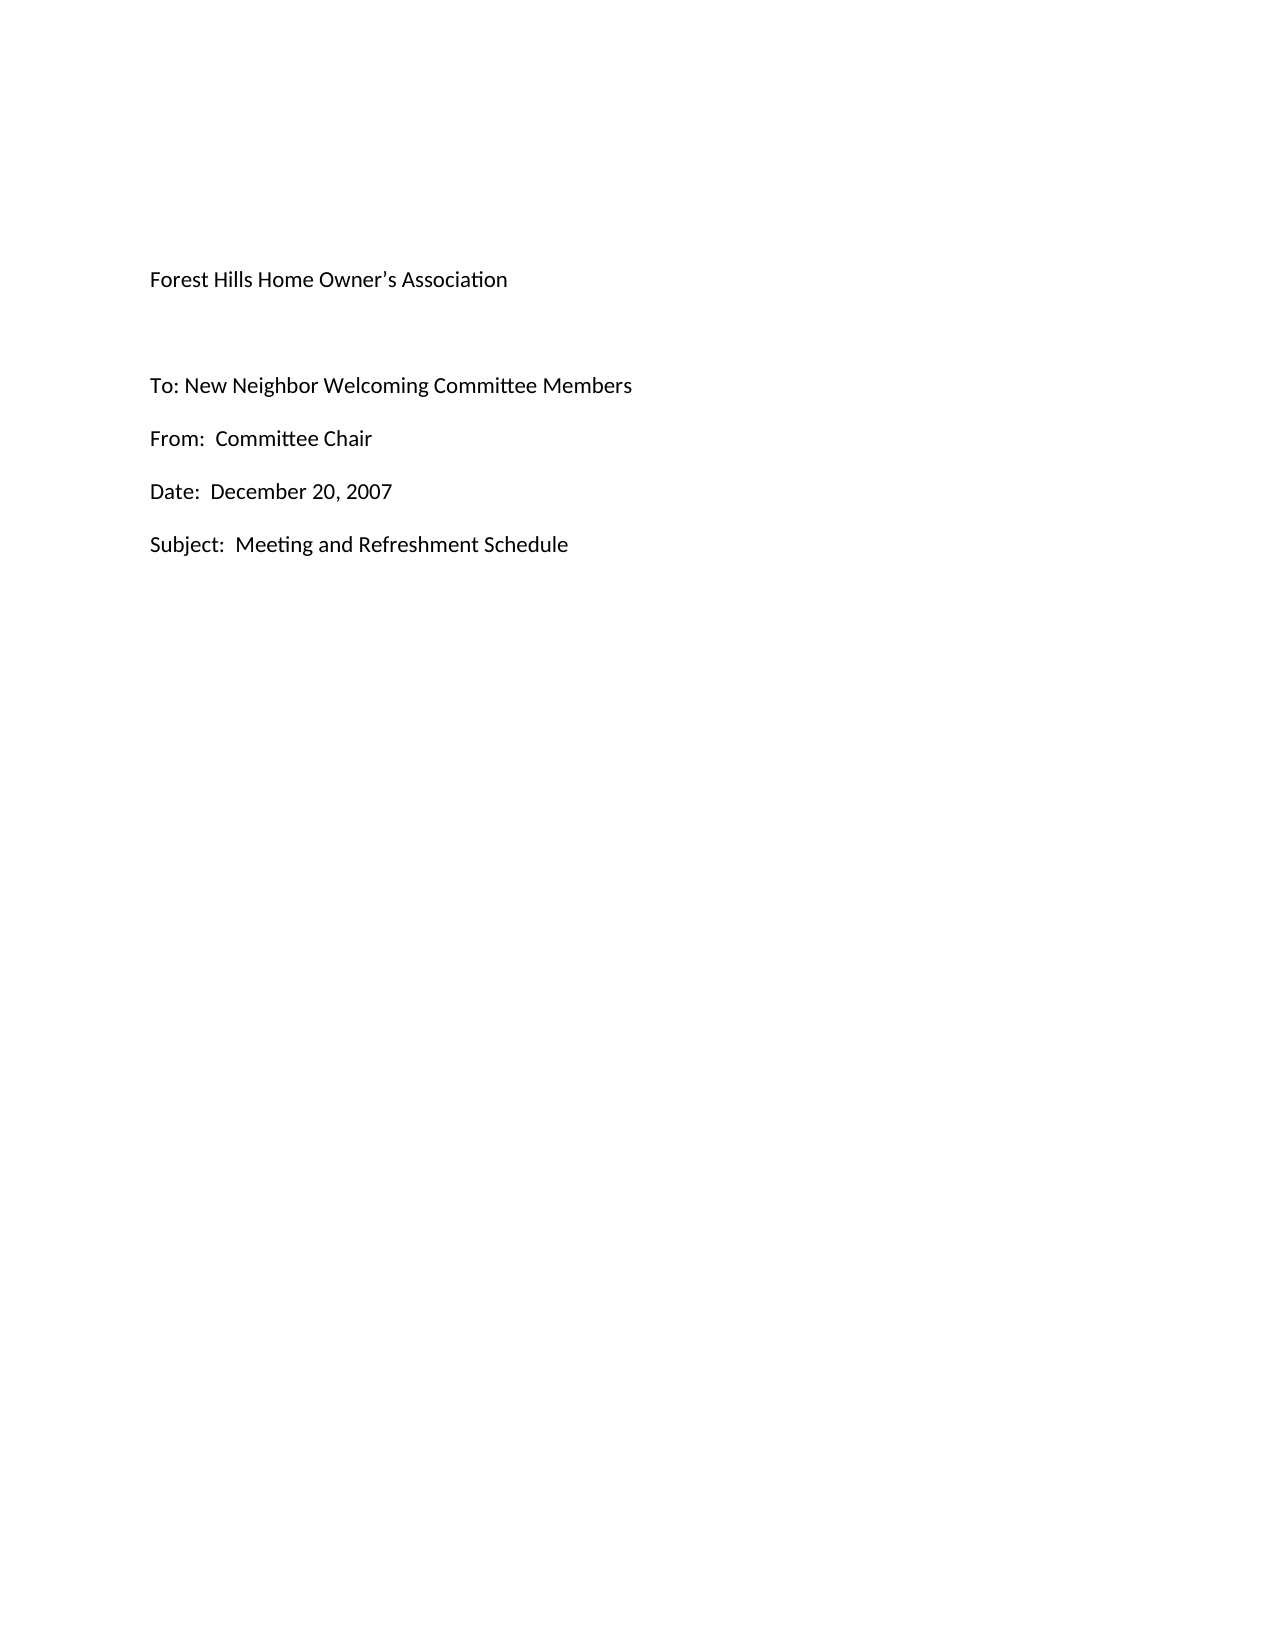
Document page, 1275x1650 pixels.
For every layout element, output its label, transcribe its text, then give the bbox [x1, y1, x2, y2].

text From: Committee Chair [150, 424, 1125, 452]
text To: New Neighbor Welcoming Committee Members [150, 371, 1125, 399]
text Subject: Meeting and Refreshment Schedule [150, 530, 1125, 558]
text Forest Hills Home Owner’s Association [150, 265, 1125, 293]
text Date: December 20, 2007 [150, 477, 1125, 505]
